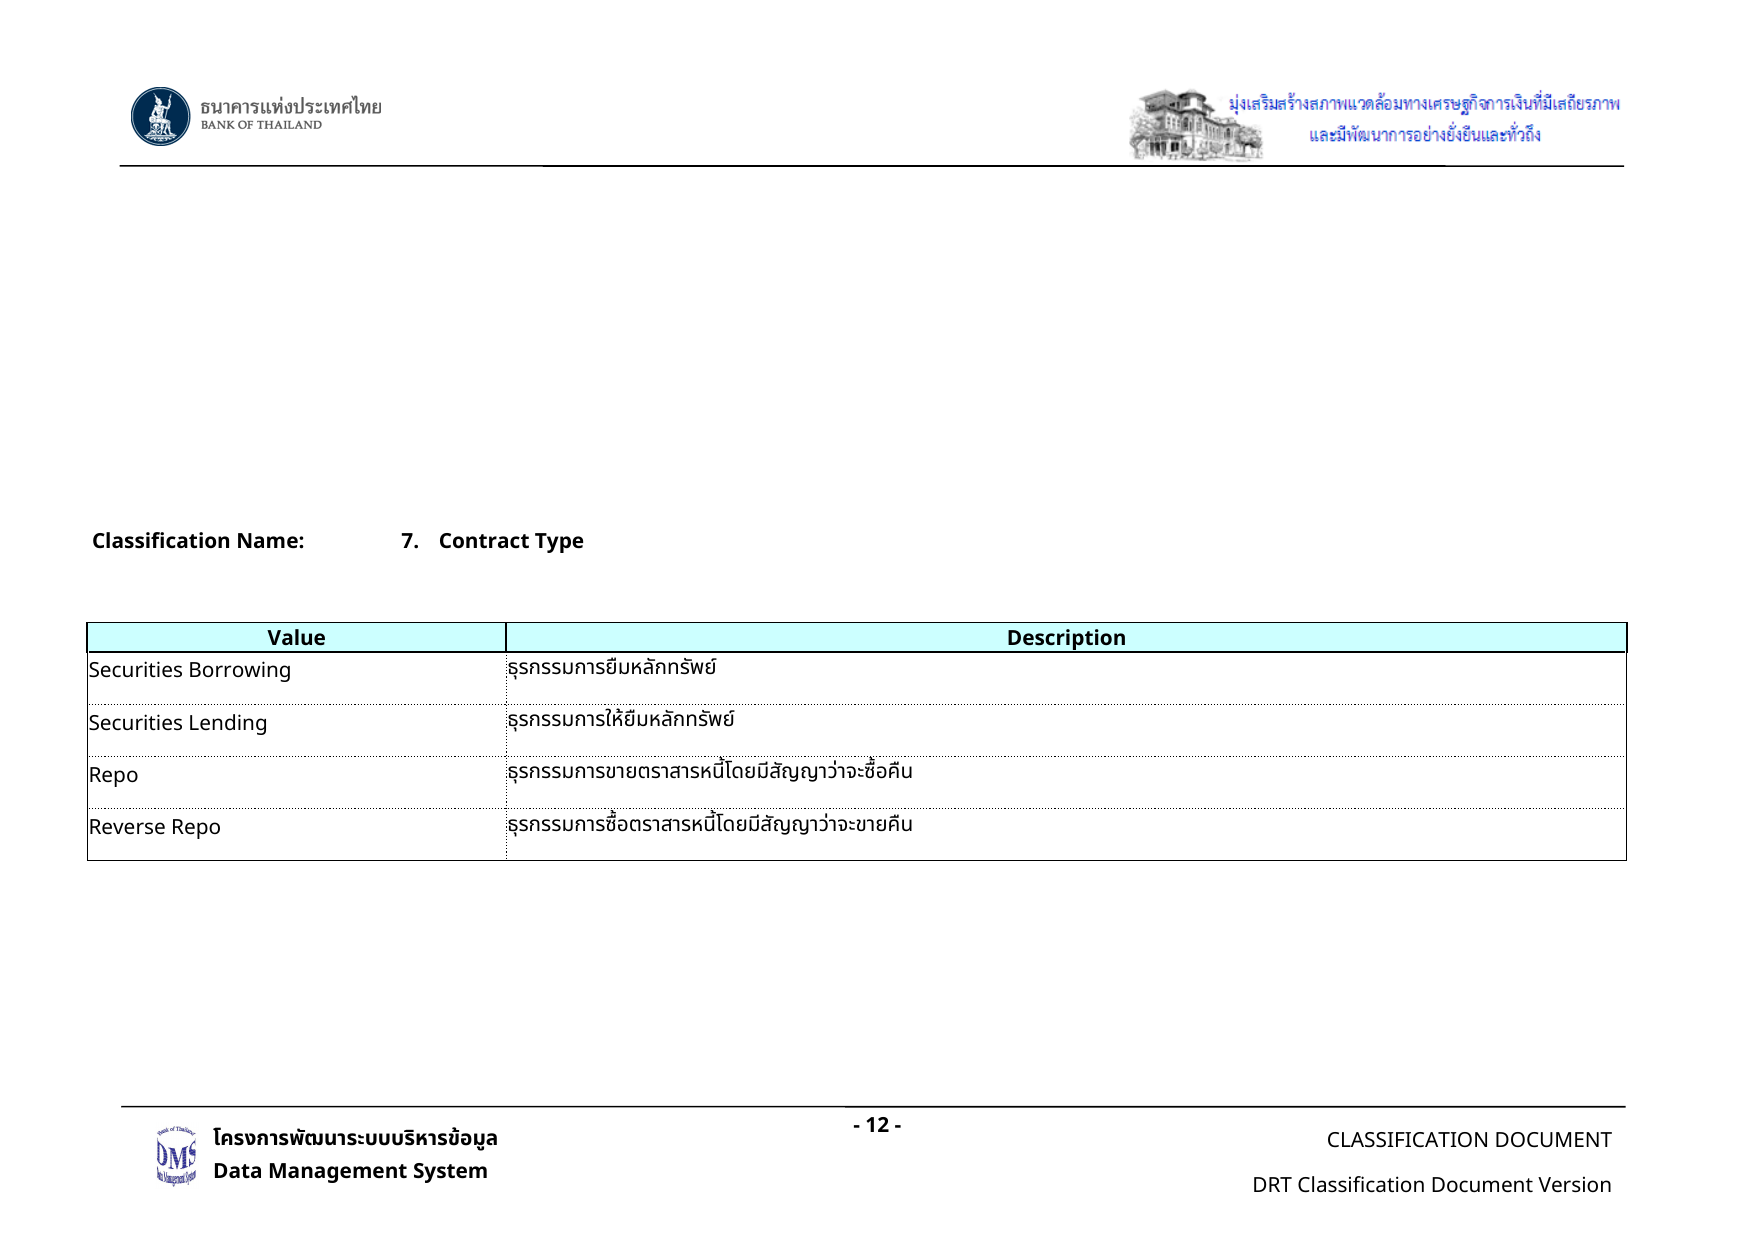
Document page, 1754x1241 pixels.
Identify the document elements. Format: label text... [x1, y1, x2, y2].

table_header Description [507, 623, 1626, 651]
table_cell Reverse Repo [88, 808, 506, 860]
table_cell Repo [88, 756, 506, 808]
table_cell Securities Lending [88, 704, 506, 756]
picture [120, 77, 388, 153]
table_cell Securities Borrowing [88, 652, 506, 704]
table_header Classification Name: [92, 527, 401, 575]
picture [155, 1122, 199, 1189]
table_cell ธุรกรรมการขายตราสารหนี้โดยมีสัญญาว่าจะซื้อคืน [506, 756, 1626, 808]
table_header Value [88, 623, 505, 651]
table_cell ธุรกรรมการให้ยืมหลักทรัพย์ [506, 704, 1626, 756]
table_cell ธุรกรรมการซื้อตราสารหนี้โดยมีสัญญาว่าจะขายคืน [506, 808, 1626, 860]
picture [1128, 85, 1624, 165]
table_header Contract Type [401, 527, 1623, 575]
table_cell ธุรกรรมการยืมหลักทรัพย์ [506, 651, 1626, 704]
